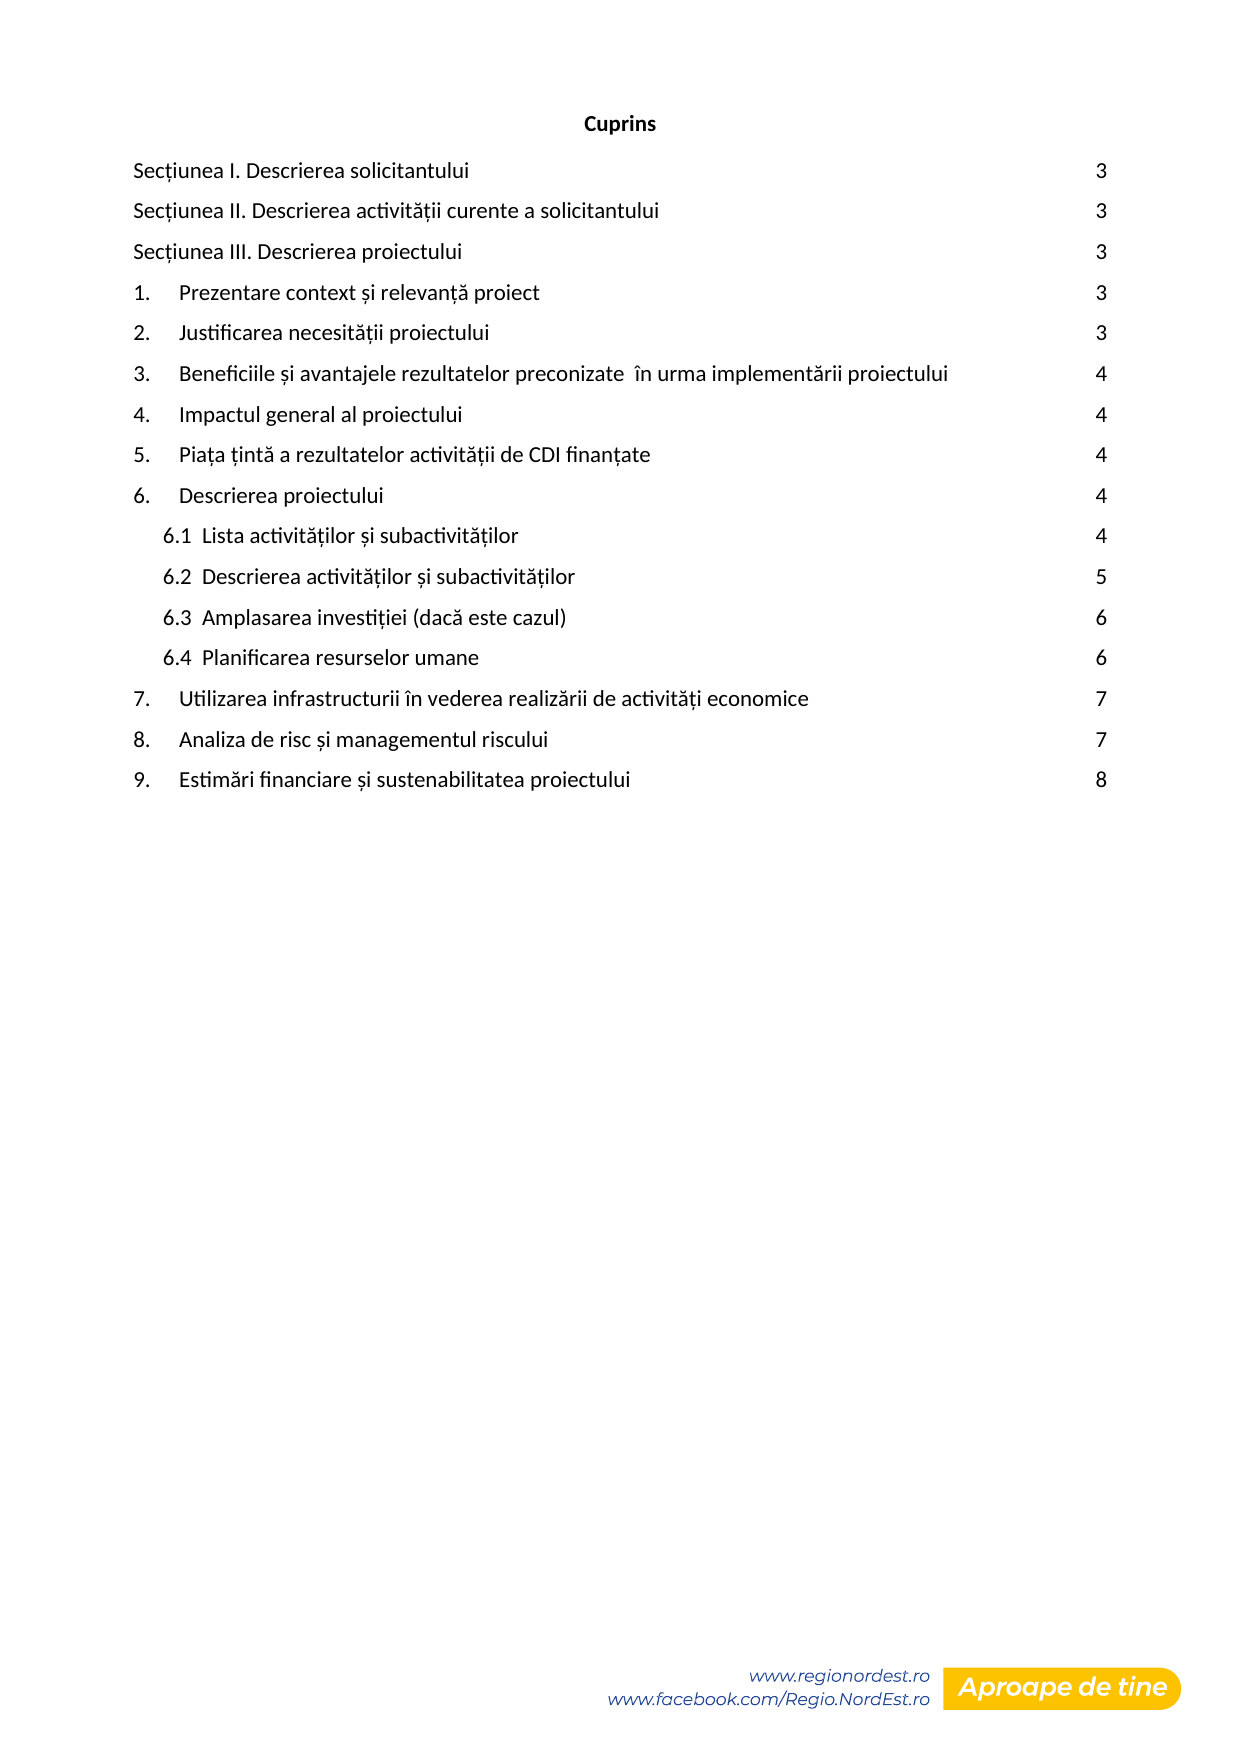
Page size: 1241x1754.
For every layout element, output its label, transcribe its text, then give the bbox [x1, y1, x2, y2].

text Cuprins [59, 109, 1181, 137]
